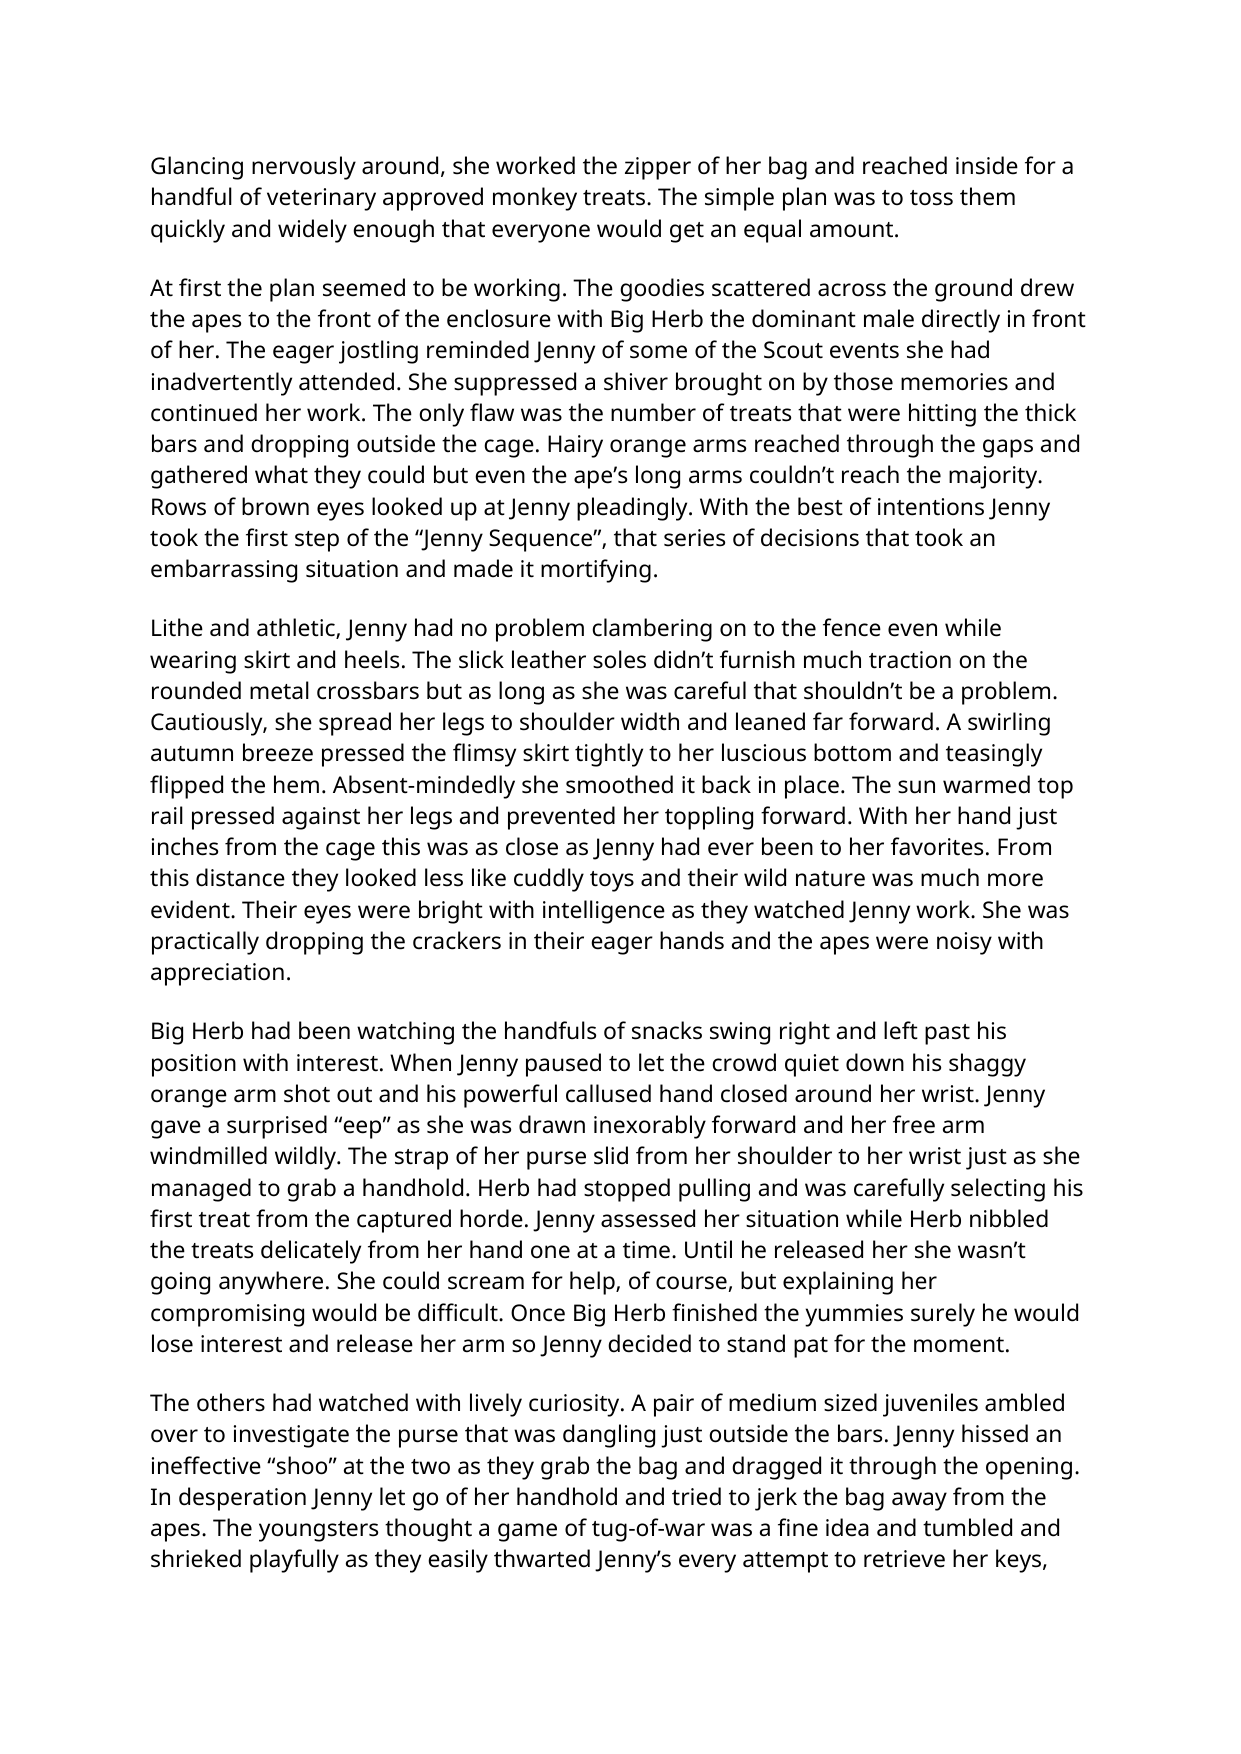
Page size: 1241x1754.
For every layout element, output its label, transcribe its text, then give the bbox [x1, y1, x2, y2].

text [150, 1387, 1090, 1574]
text Big Herb had been watching the handfuls of snacks swing right and left past his position with interest. When Jenny paused to let the crowd quiet down his shaggy orange arm shot out and his powerful callused hand closed around her wrist. Jenny gave a surprised “eep” as she was drawn inexorably forward and her free arm windmilled wildly. The strap of her purse slid from her shoulder to her wrist just as she managed to grab a handhold. Herb had stopped pulling and was carefully selecting his first treat from the captured horde. Jenny assessed her situation while Herb nibbled the treats delicately from her hand one at a time. Until he released her she wasn’t going anywhere. She could scream for help, of course, but explaining her compromising would be difficult. Once Big Herb finished the yummies surely he would lose interest and release her arm so Jenny decided to stand pat for the moment. [150, 1015, 1090, 1359]
text At first the plan seemed to be working. The goodies scattered across the ground drew the apes to the front of the enclosure with Big Herb the dominant male directly in front of her. The eager jostling reminded Jenny of some of the Scout events she had inadvertently attended. She suppressed a shiver brought on by those memories and continued her work. The only flaw was the number of treats that were hitting the thick bars and dropping outside the cage. Hairy orange arms reached through the gaps and gathered what they could but even the ape’s long arms couldn’t reach the majority. Rows of brown eyes looked up at Jenny pleadingly. With the best of intentions Jenny took the first step of the “Jenny Sequence”, that series of decisions that took an embarrassing situation and made it mortifying. [150, 272, 1090, 584]
text Lithe and athletic, Jenny had no problem clambering on to the fence even while wearing skirt and heels. The slick leather soles didn’t furnish much traction on the rounded metal crossbars but as long as she was careful that shouldn’t be a problem. Cautiously, she spread her legs to shoulder width and leaned far forward. A swirling autumn breeze pressed the flimsy skirt tightly to her luscious bottom and teasingly flipped the hem. Absent-mindedly she smoothed it back in place. The sun warmed top rail pressed against her legs and prevented her toppling forward. With her hand just inches from the cage this was as close as Jenny had ever been to her favorites. From this distance they looked less like cuddly toys and their wild nature was much more evident. Their eyes were bright with intelligence as they watched Jenny work. She was practically dropping the crackers in their eager hands and the apes were noisy with appreciation. [150, 612, 1090, 987]
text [150, 150, 1090, 244]
